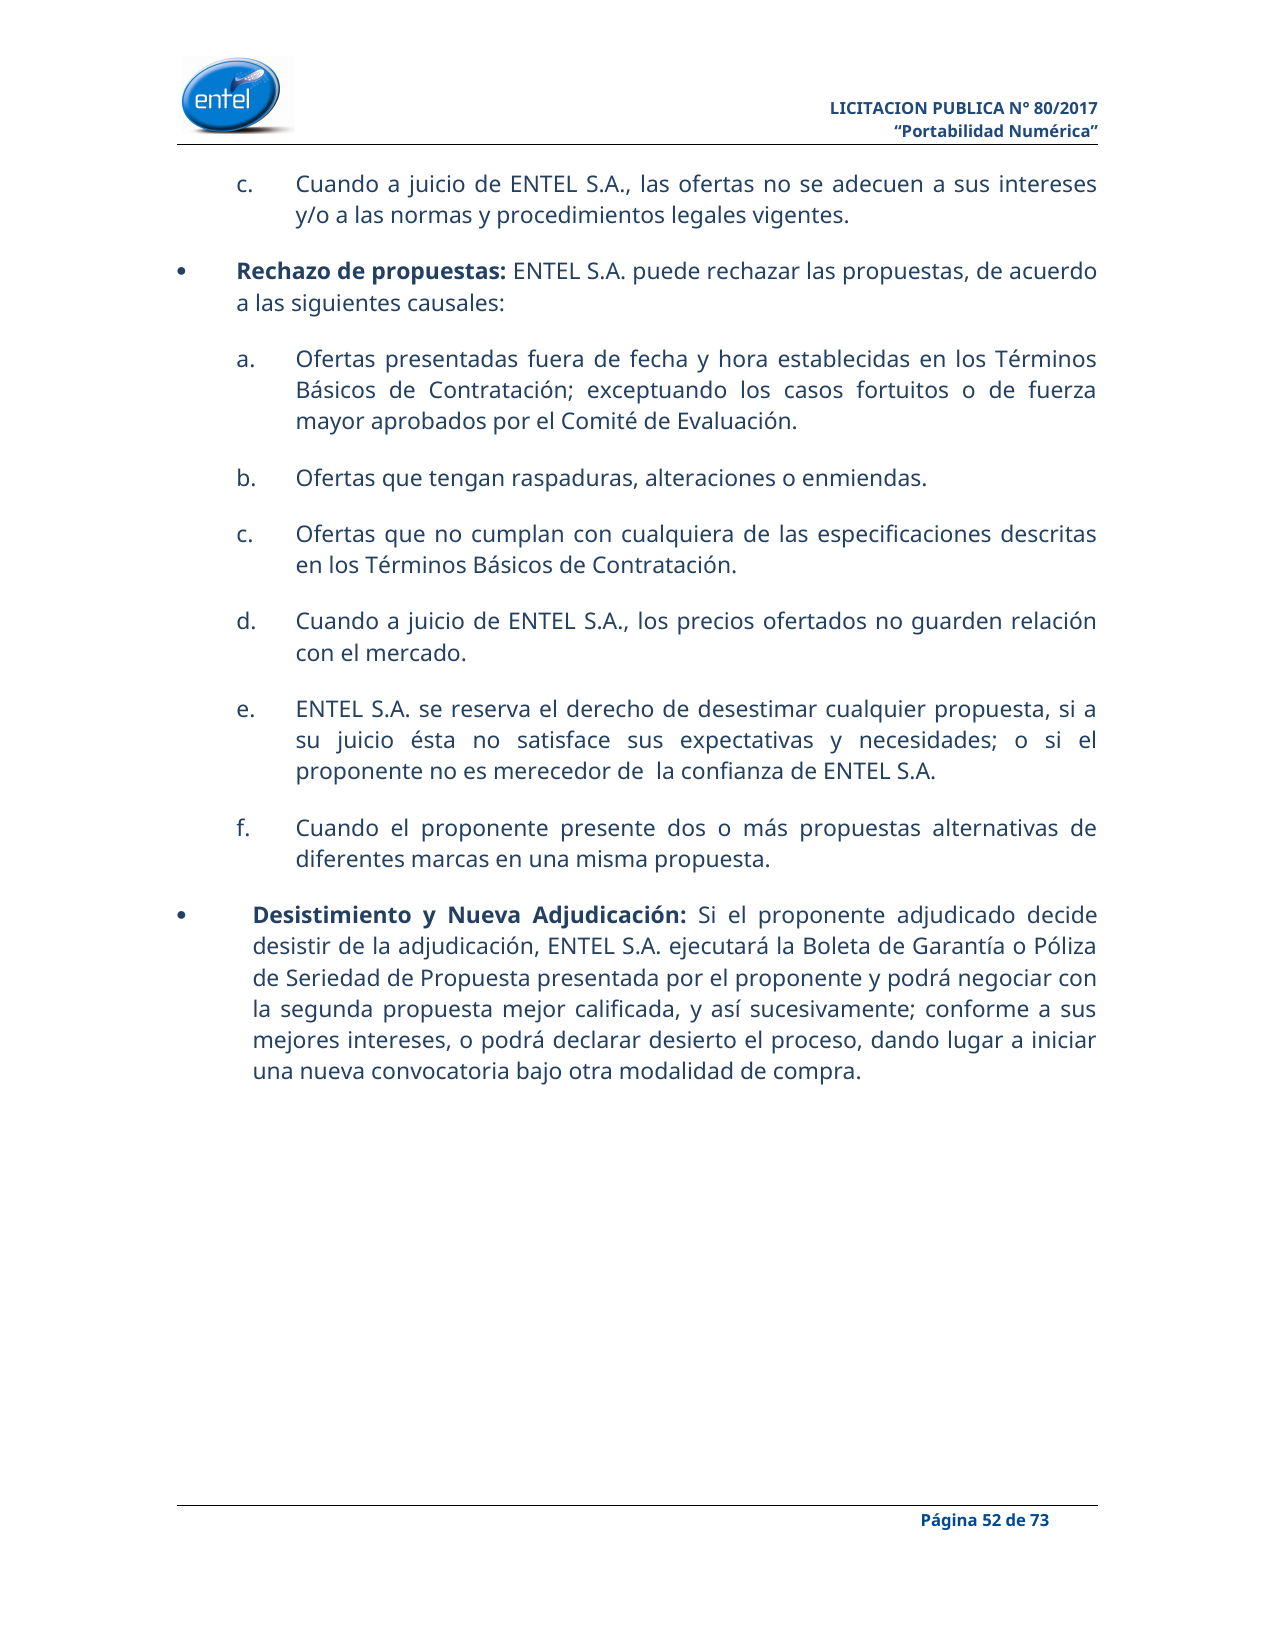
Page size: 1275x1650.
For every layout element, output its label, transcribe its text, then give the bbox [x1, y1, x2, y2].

list Cuando a juicio de ENTEL S.A., las ofertas no se adecuen a sus intereses y/o a las normas y procedimientos legales vigentes. [236, 168, 1098, 230]
list Ofertas que no cumplan con cualquiera de las especificaciones descritas en los Términos Básicos de Contratación. [236, 518, 1098, 580]
list Cuando el proponente presente dos o más propuestas alternativas de diferentes marcas en una misma propuesta. [236, 811, 1098, 874]
list ENTEL S.A. se reserva el derecho de desestimar cualquier propuesta, si a su juicio ésta no satisface sus expectativas y necesidades; o si el proponente no es merecedor de la confianza de ENTEL S.A. [236, 693, 1098, 786]
list Ofertas que tengan raspaduras, alteraciones o enmiendas. [236, 461, 1098, 493]
list Ofertas presentadas fuera de fecha y hora establecidas en los Términos Básicos de Contratación; exceptuando los casos fortuitos o de fuerza mayor aprobados por el Comité de Evaluación. [236, 343, 1098, 436]
list Cuando a juicio de ENTEL S.A., los precios ofertados no guarden relación con el mercado. [236, 605, 1098, 668]
list Rechazo de propuestas: ENTEL S.A. puede rechazar las propuestas, de acuerdo a las siguientes causales: [177, 255, 1098, 318]
picture [181, 56, 295, 134]
list Desistimiento y Nueva Adjudicación: Si el proponente adjudicado decide desistir de la adjudicación, ENTEL S.A. ejecutará la Boleta de Garantía o Póliza de Seriedad de Propuesta presentada por el proponente y podrá negociar con la segunda propuesta mejor calificada, y así sucesivamente; conforme a sus mejores intereses, o podrá declarar desierto el proceso, dando lugar a iniciar una nueva convocatoria bajo otra modalidad de compra. [177, 899, 1098, 1086]
